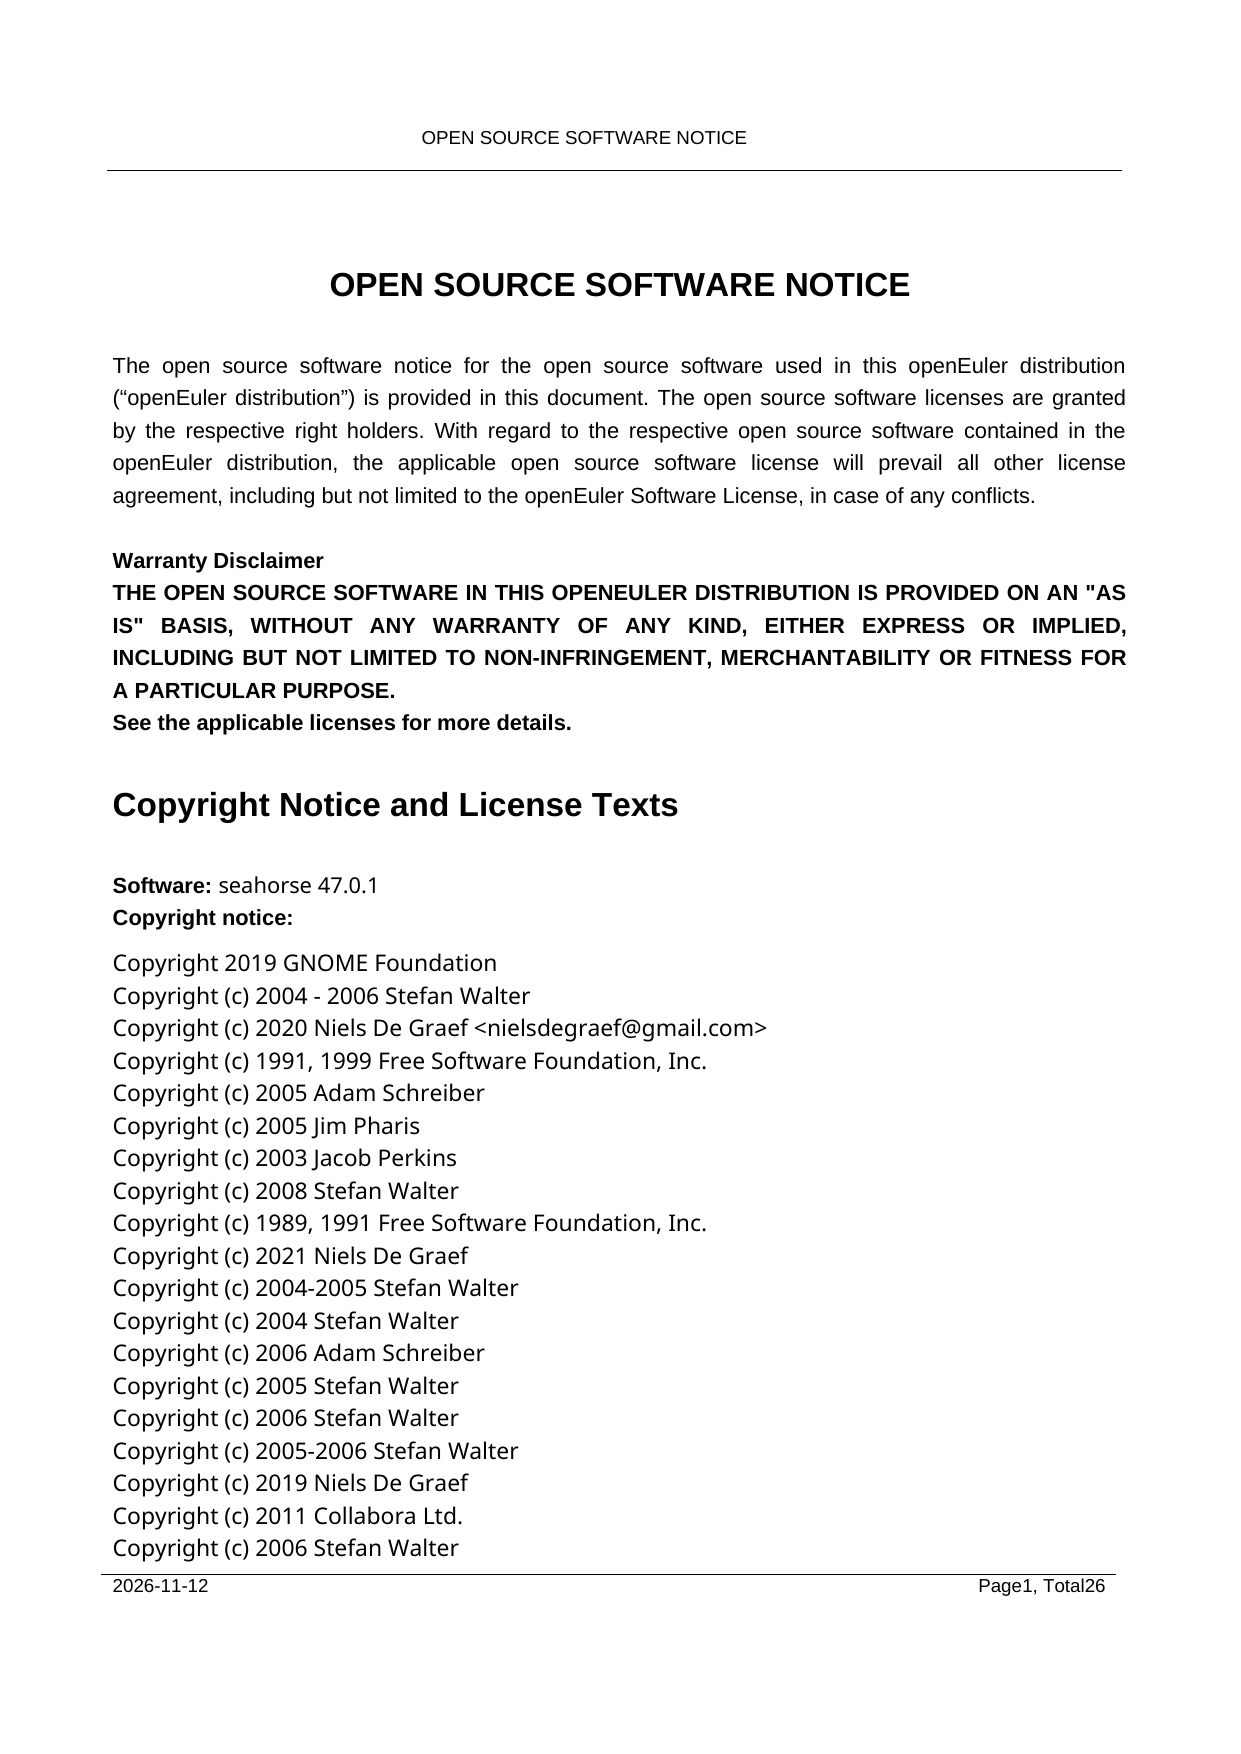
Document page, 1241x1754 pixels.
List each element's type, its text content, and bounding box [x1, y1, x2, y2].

title Software: seahorse 47.0.1 [112, 869, 1128, 901]
text Copyright Notice and License Texts [112, 771, 1128, 836]
text THE OPEN SOURCE SOFTWARE IN THIS OPENEULER DISTRIBUTION IS PROVIDED ON AN "AS IS" BASIS, WITHOUT ANY WARRANTY OF ANY KIND, EITHER EXPRESS OR IMPLIED, INCLUDING BUT NOT LIMITED TO NON-INFRINGEMENT, MERCHANTABILITY OR FITNESS FOR A PARTICULAR PURPOSE. See the applicable licenses for more details. [112, 576, 1128, 739]
text Warranty Disclaimer [112, 544, 1128, 576]
text The open source software notice for the open source software used in this openEuler distribution (“openEuler distribution”) is provided in this document. The open source software licenses are granted by the respective right holders. With regard to the respective open source software contained in the openEuler distribution, the applicable open source software license will prevail all other license agreement, including but not limited to the openEuler Software License, in case of any conflicts. [112, 349, 1128, 511]
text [112, 947, 1128, 1564]
text OPEN SOURCE SOFTWARE NOTICE [112, 251, 1128, 316]
text Copyright notice: [112, 901, 1128, 934]
